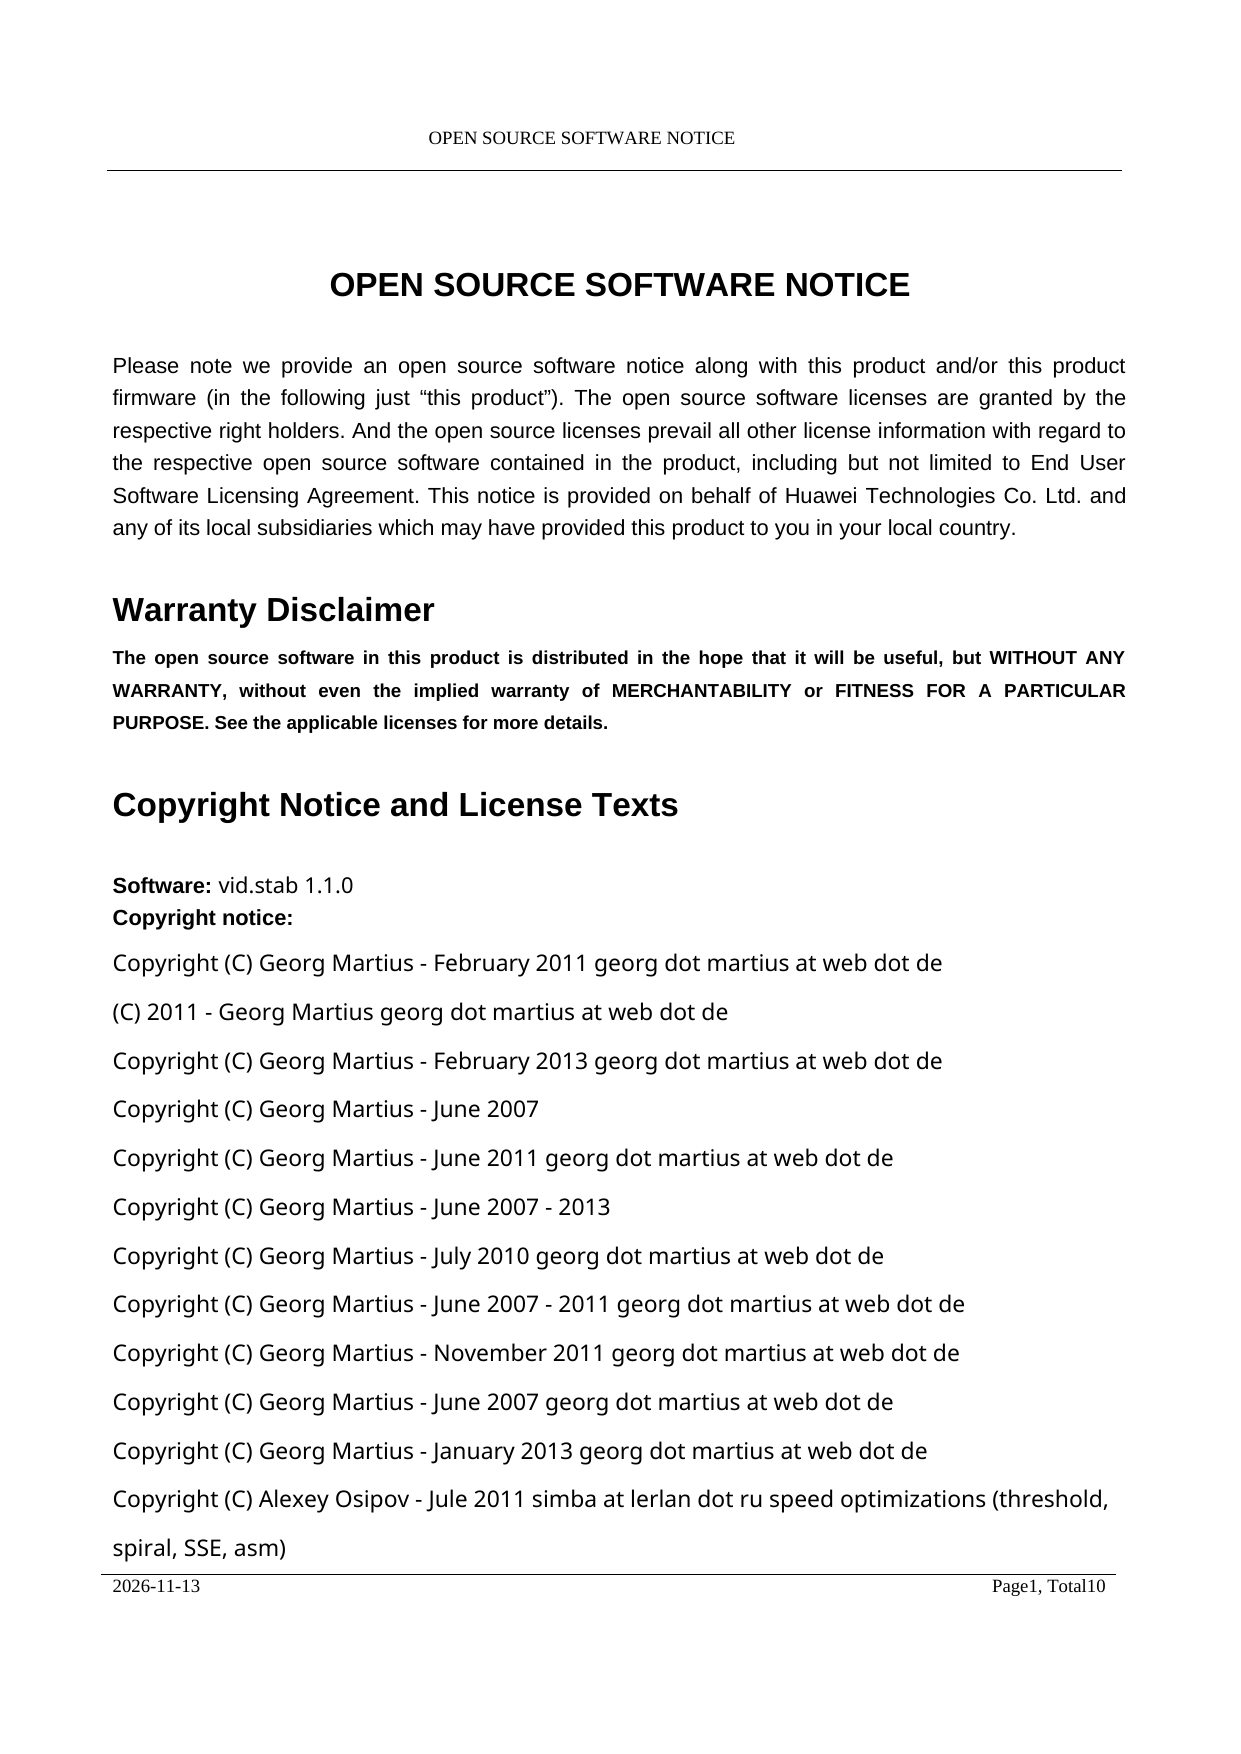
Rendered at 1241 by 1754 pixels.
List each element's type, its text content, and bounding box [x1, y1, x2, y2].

text Warranty Disclaimer [112, 576, 1128, 641]
text Please note we provide an open source software notice along with this product and/or this product firmware (in the following just “this product”). The open source software licenses are granted by the respective right holders. And the open source licenses prevail all other license information with regard to the respective open source software contained in the product, including but not limited to End User Software Licensing Agreement. This notice is provided on behalf of Huawei Technologies Co. Ltd. and any of its local subsidiaries which may have provided this product to you in your local country. [112, 349, 1128, 544]
text The open source software in this product is distributed in the hope that it will be useful, but WITHOUT ANY WARRANTY, without even the implied warranty of MERCHANTABILITY or FITNESS FOR A PARTICULAR PURPOSE. See the applicable licenses for more details. [112, 641, 1128, 739]
text Copyright notice: [112, 901, 1128, 934]
text OPEN SOURCE SOFTWARE NOTICE [112, 251, 1128, 316]
text Software: vid.stab 1.1.0 [112, 869, 1128, 901]
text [112, 947, 1128, 1564]
text Copyright Notice and License Texts [112, 771, 1128, 836]
